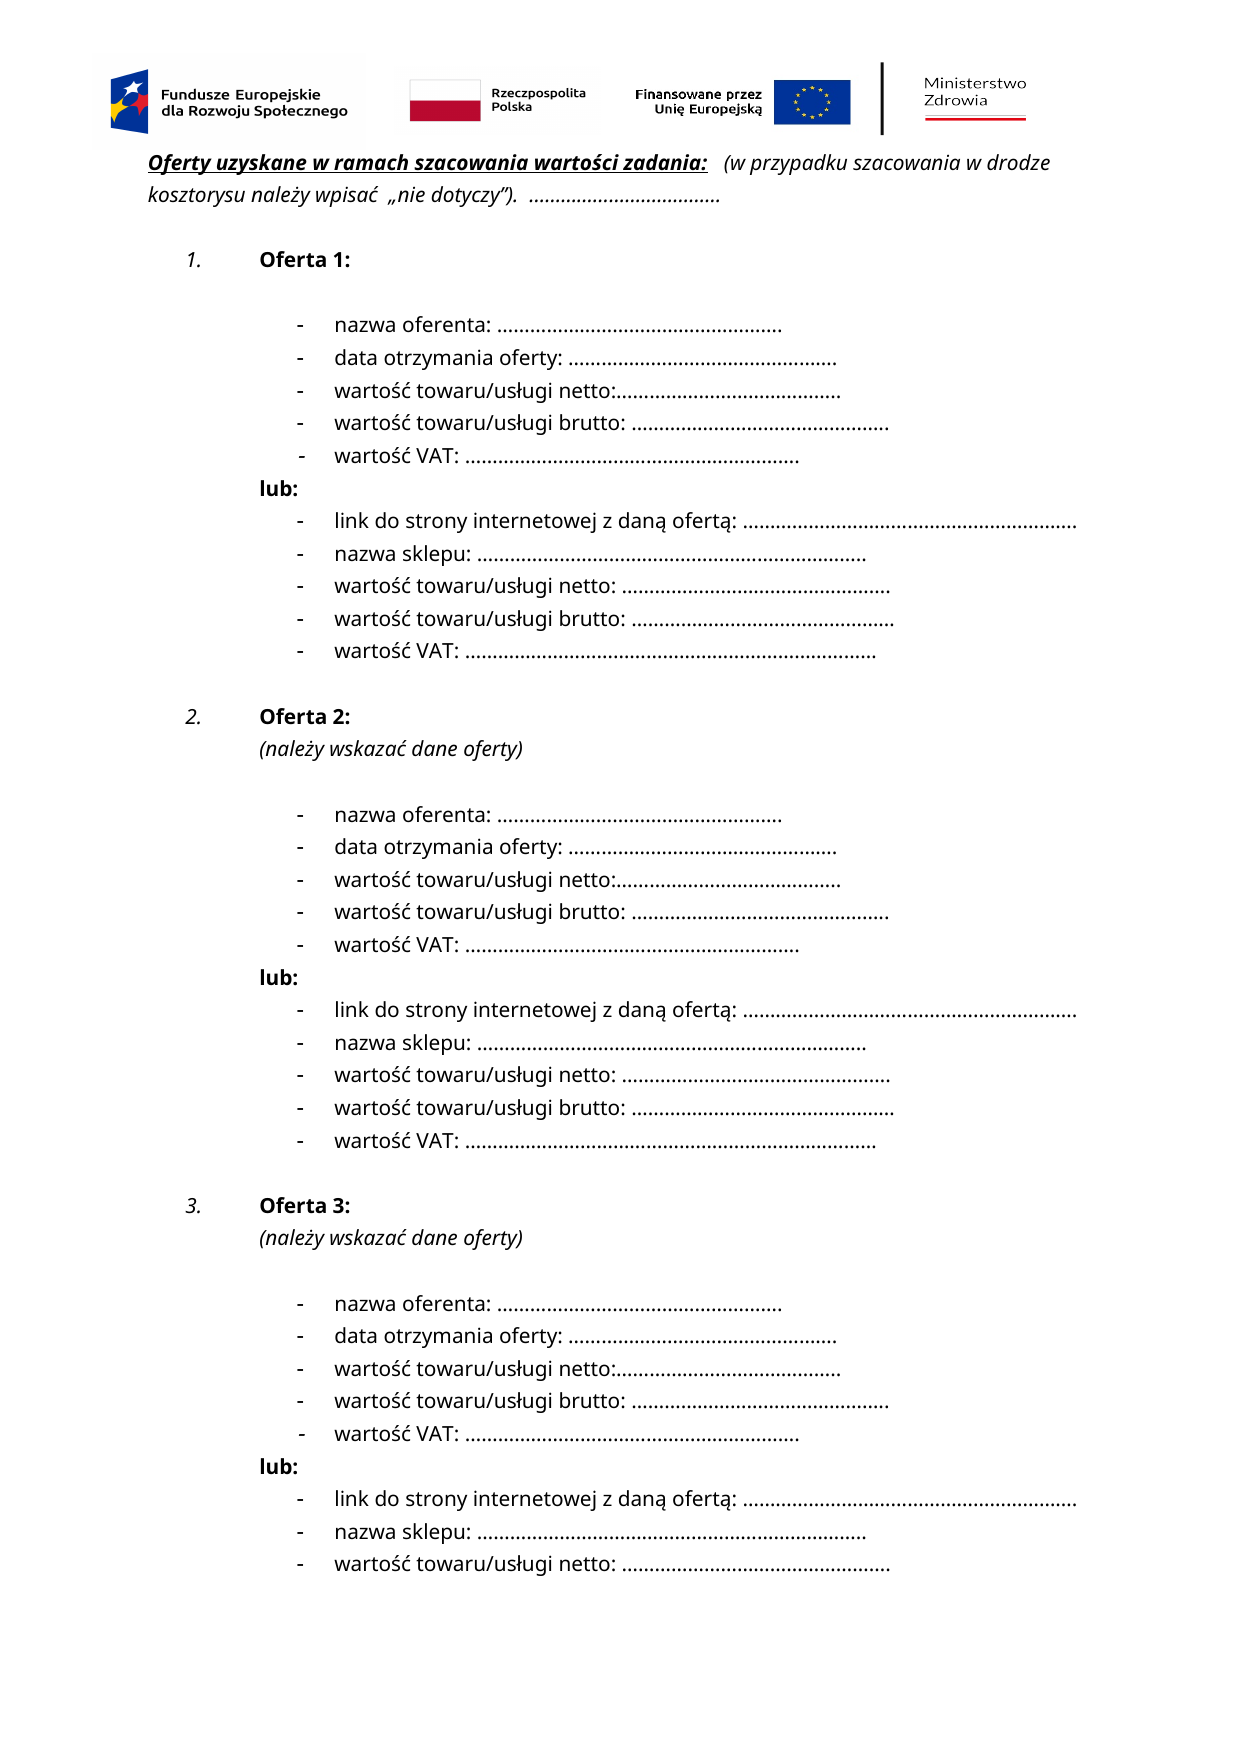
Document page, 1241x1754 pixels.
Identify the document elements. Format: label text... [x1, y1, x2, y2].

picture [92, 53, 366, 150]
list wartość VAT: ……………………………………………………. [297, 930, 1093, 958]
list wartość towaru/usługi brutto: ………………………………………… [297, 1093, 1093, 1122]
list wartość towaru/usługi brutto: ……………………………………….. [297, 408, 1093, 437]
list wartość towaru/usługi netto: …………………………………………. [297, 1549, 1093, 1578]
list nazwa oferenta: ……………………………………………. [297, 311, 1093, 339]
text lub: [259, 474, 1093, 502]
list wartość towaru/usługi brutto: ……………………………………….. [297, 897, 1093, 926]
list nazwa oferenta: ……………………………………………. [297, 800, 1093, 828]
list wartość VAT: ………………………………………………………………… [297, 637, 1093, 665]
list wartość towaru/usługi netto: …………………………………………. [297, 571, 1093, 600]
list Oferta 1: [185, 245, 1093, 274]
list wartość towaru/usługi netto:………………………………….. [297, 865, 1093, 893]
list nazwa sklepu: …………………………………………………………….. [297, 1517, 1093, 1545]
list wartość VAT: ……………………………………………………. [297, 1419, 1093, 1448]
list wartość towaru/usługi brutto: ………………………………………… [297, 604, 1093, 632]
text Oferty uzyskane w ramach szacowania wartości zadania: (w przypadku szacowania w drodze kosztorysu należy wpisać „nie dotyczy”). ……………………………… [148, 148, 1093, 209]
text lub: [259, 963, 1093, 991]
list link do strony internetowej z daną ofertą: ……………………………………………………. [297, 995, 1093, 1024]
picture [912, 66, 1039, 132]
list wartość towaru/usługi netto:………………………………….. [297, 376, 1093, 404]
list data otrzymania oferty: …………………………………………. [297, 343, 1093, 372]
list link do strony internetowej z daną ofertą: ……………………………………………………. [297, 506, 1093, 535]
picture [619, 65, 867, 139]
list data otrzymania oferty: …………………………………………. [297, 832, 1093, 861]
list wartość VAT: ……………………………………………………. [297, 441, 1093, 469]
picture [394, 66, 601, 135]
list wartość VAT: ………………………………………………………………… [297, 1126, 1093, 1154]
text (należy wskazać dane oferty) [259, 1223, 1093, 1252]
list wartość towaru/usługi brutto: ……………………………………….. [297, 1387, 1093, 1415]
list link do strony internetowej z daną ofertą: ……………………………………………………. [297, 1484, 1093, 1513]
text lub: [259, 1452, 1093, 1480]
list nazwa oferenta: ……………………………………………. [297, 1289, 1093, 1317]
list Oferta 2: [185, 702, 1093, 730]
text (należy wskazać dane oferty) [259, 734, 1093, 763]
list nazwa sklepu: …………………………………………………………….. [297, 539, 1093, 567]
list wartość towaru/usługi netto: …………………………………………. [297, 1061, 1093, 1089]
list wartość towaru/usługi netto:………………………………….. [297, 1354, 1093, 1382]
list data otrzymania oferty: …………………………………………. [297, 1321, 1093, 1350]
list nazwa sklepu: …………………………………………………………….. [297, 1028, 1093, 1056]
list Oferta 3: [185, 1191, 1093, 1219]
